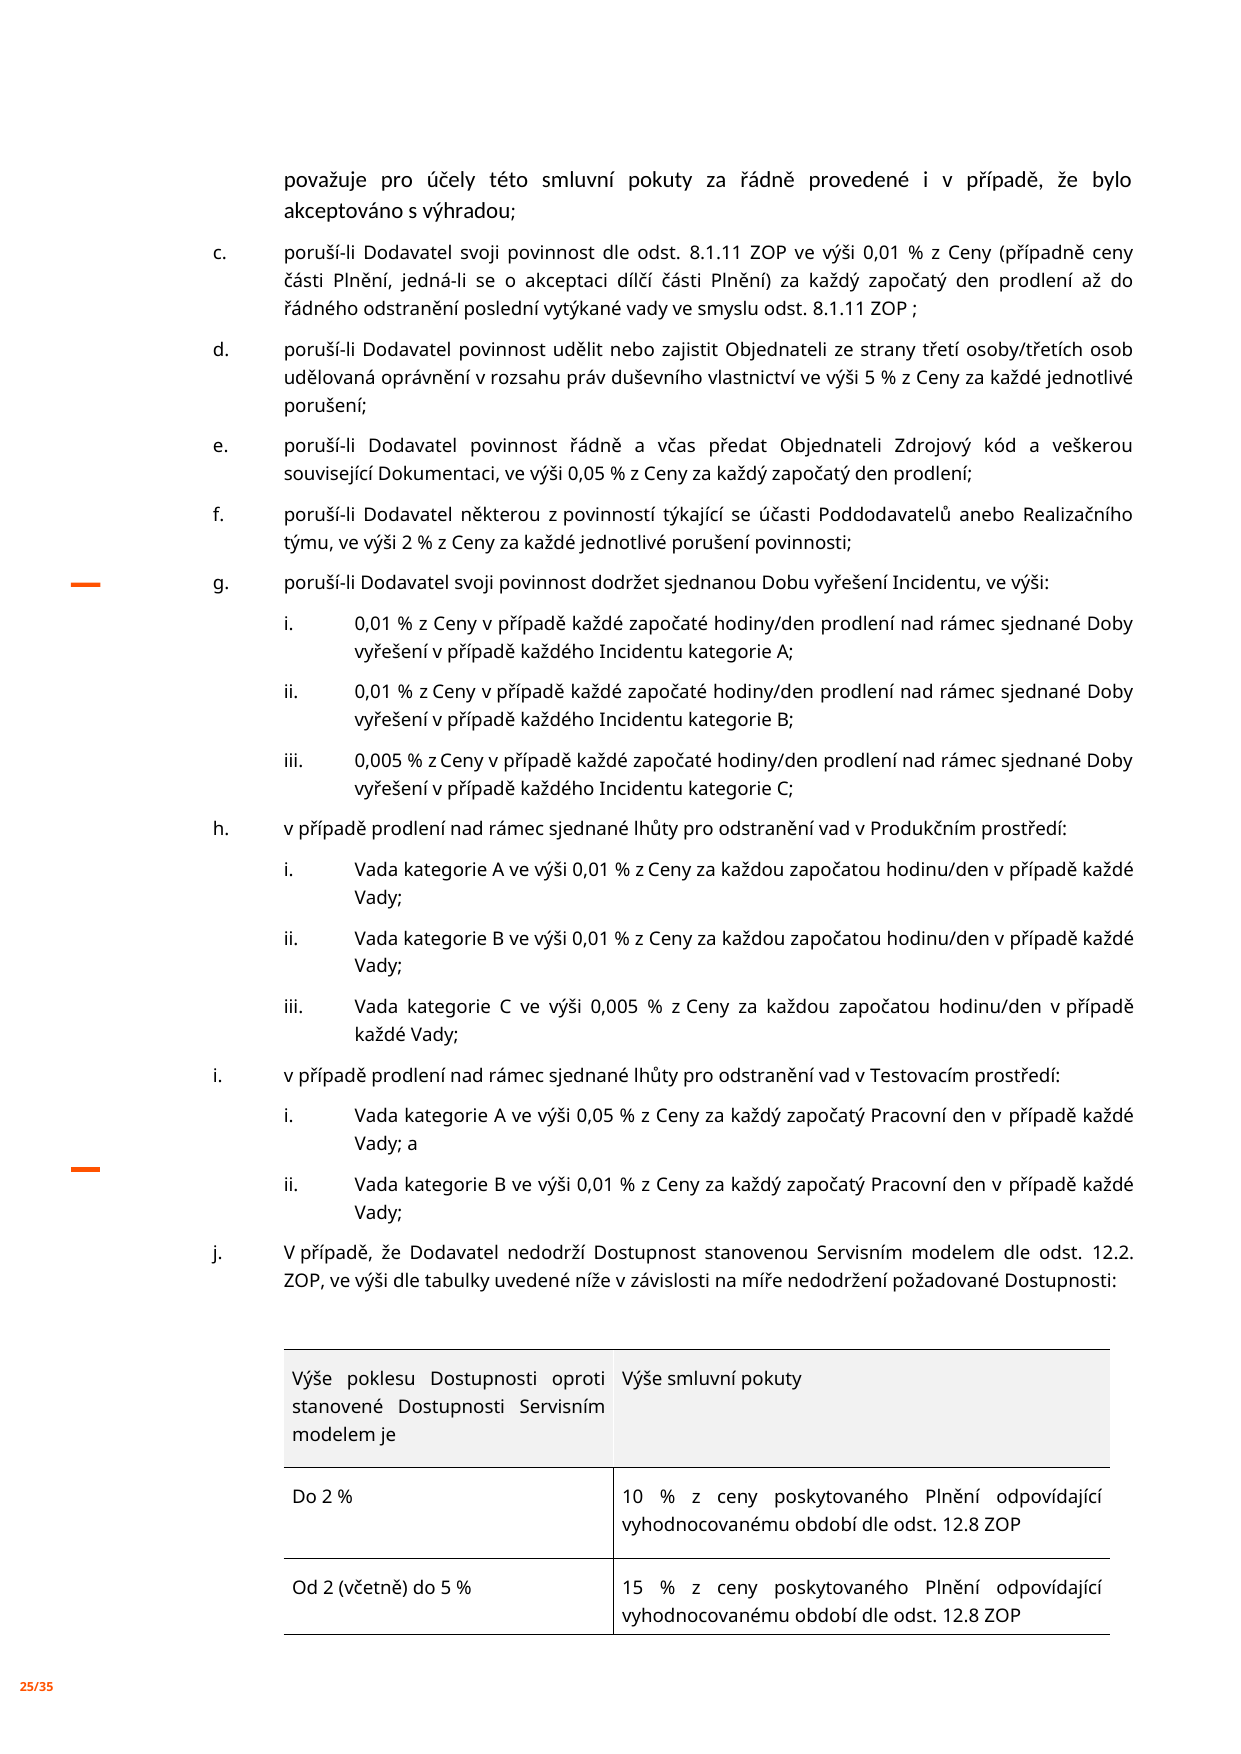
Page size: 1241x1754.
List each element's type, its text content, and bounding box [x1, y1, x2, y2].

table_header Výše smluvní pokuty [614, 1350, 1110, 1467]
text poruší-li Dodavatel povinnost udělit nebo zajistit Objednateli ze strany třetí osoby/třetích osob udělovaná oprávnění v rozsahu práv duševního vlastnictví ve výši 5 % z Ceny za každé jednotlivé porušení; [213, 336, 1134, 417]
text poruší-li Dodavatel svoji povinnost dle odst. 8.1.11 ZOP ve výši 0,01 % z Ceny (případně ceny části Plnění, jedná-li se o akceptaci dílčí části Plnění) za každý započatý den prodlení až do řádného odstranění poslední vytýkané vady ve smyslu odst. 8.1.11 ZOP ; [213, 239, 1134, 321]
table_cell 10 % z ceny poskytovaného Plnění odpovídající vyhodnocovanému období dle odst. 12.8 ZOP [614, 1468, 1110, 1558]
text poruší-li Dodavatel povinnost řádně a včas předat Objednateli Zdrojový kód a veškerou související Dokumentaci, ve výši 0,05 % z Ceny za každý započatý den prodlení; [213, 432, 1134, 486]
text poruší-li Dodavatel svoji povinnost dodržet sjednanou Dobu vyřešení Incidentu, ve výši: [213, 569, 1134, 595]
list Vada kategorie A ve výši 0,01 % z Ceny za každou započatou hodinu/den v případě každé Vady; [283, 856, 1134, 910]
list Vada kategorie A ve výši 0,05 % z Ceny za každý započatý Pracovní den v případě každé Vady; a [283, 1102, 1134, 1156]
list 0,005 % z Ceny v případě každé započaté hodiny/den prodlení nad rámec sjednané Doby vyřešení v případě každého Incidentu kategorie C; [283, 747, 1134, 801]
table_cell Do 2 % [284, 1468, 613, 1558]
list Vada kategorie B ve výši 0,01 % z Ceny za každou započatou hodinu/den v případě každé Vady; [283, 925, 1134, 978]
table_header Výše poklesu Dostupnosti oproti stanovené Dostupnosti Servisním modelem je [284, 1350, 613, 1467]
text v případě prodlení nad rámec sjednané lhůty pro odstranění vad v Testovacím prostředí: [213, 1062, 1134, 1087]
list Vada kategorie C ve výši 0,005 % z Ceny za každou započatou hodinu/den v případě každé Vady; [283, 993, 1134, 1047]
table_cell 15 % z ceny poskytovaného Plnění odpovídající vyhodnocovanému období dle odst. 12.8 ZOP [614, 1559, 1110, 1634]
list 0,01 % z Ceny v případě každé započaté hodiny/den prodlení nad rámec sjednané Doby vyřešení v případě každého Incidentu kategorie A; [283, 610, 1134, 664]
text V případě, že Dodavatel nedodrží Dostupnost stanovenou Servisním modelem dle odst. 12.2. ZOP, ve výši dle tabulky uvedené níže v závislosti na míře nedodržení požadované Dostupnosti: [213, 1239, 1134, 1293]
list 0,01 % z Ceny v případě každé započaté hodiny/den prodlení nad rámec sjednané Doby vyřešení v případě každého Incidentu kategorie B; [283, 679, 1134, 732]
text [213, 165, 1134, 224]
text poruší-li Dodavatel některou z povinností týkající se účasti Poddodavatelů anebo Realizačního týmu, ve výši 2 % z Ceny za každé jednotlivé porušení povinnosti; [213, 501, 1134, 554]
text v případě prodlení nad rámec sjednané lhůty pro odstranění vad v Produkčním prostředí: [213, 816, 1134, 841]
list Vada kategorie B ve výši 0,01 % z Ceny za každý započatý Pracovní den v případě každé Vady; [283, 1171, 1134, 1224]
table_cell Od 2 (včetně) do 5 % [284, 1559, 613, 1634]
